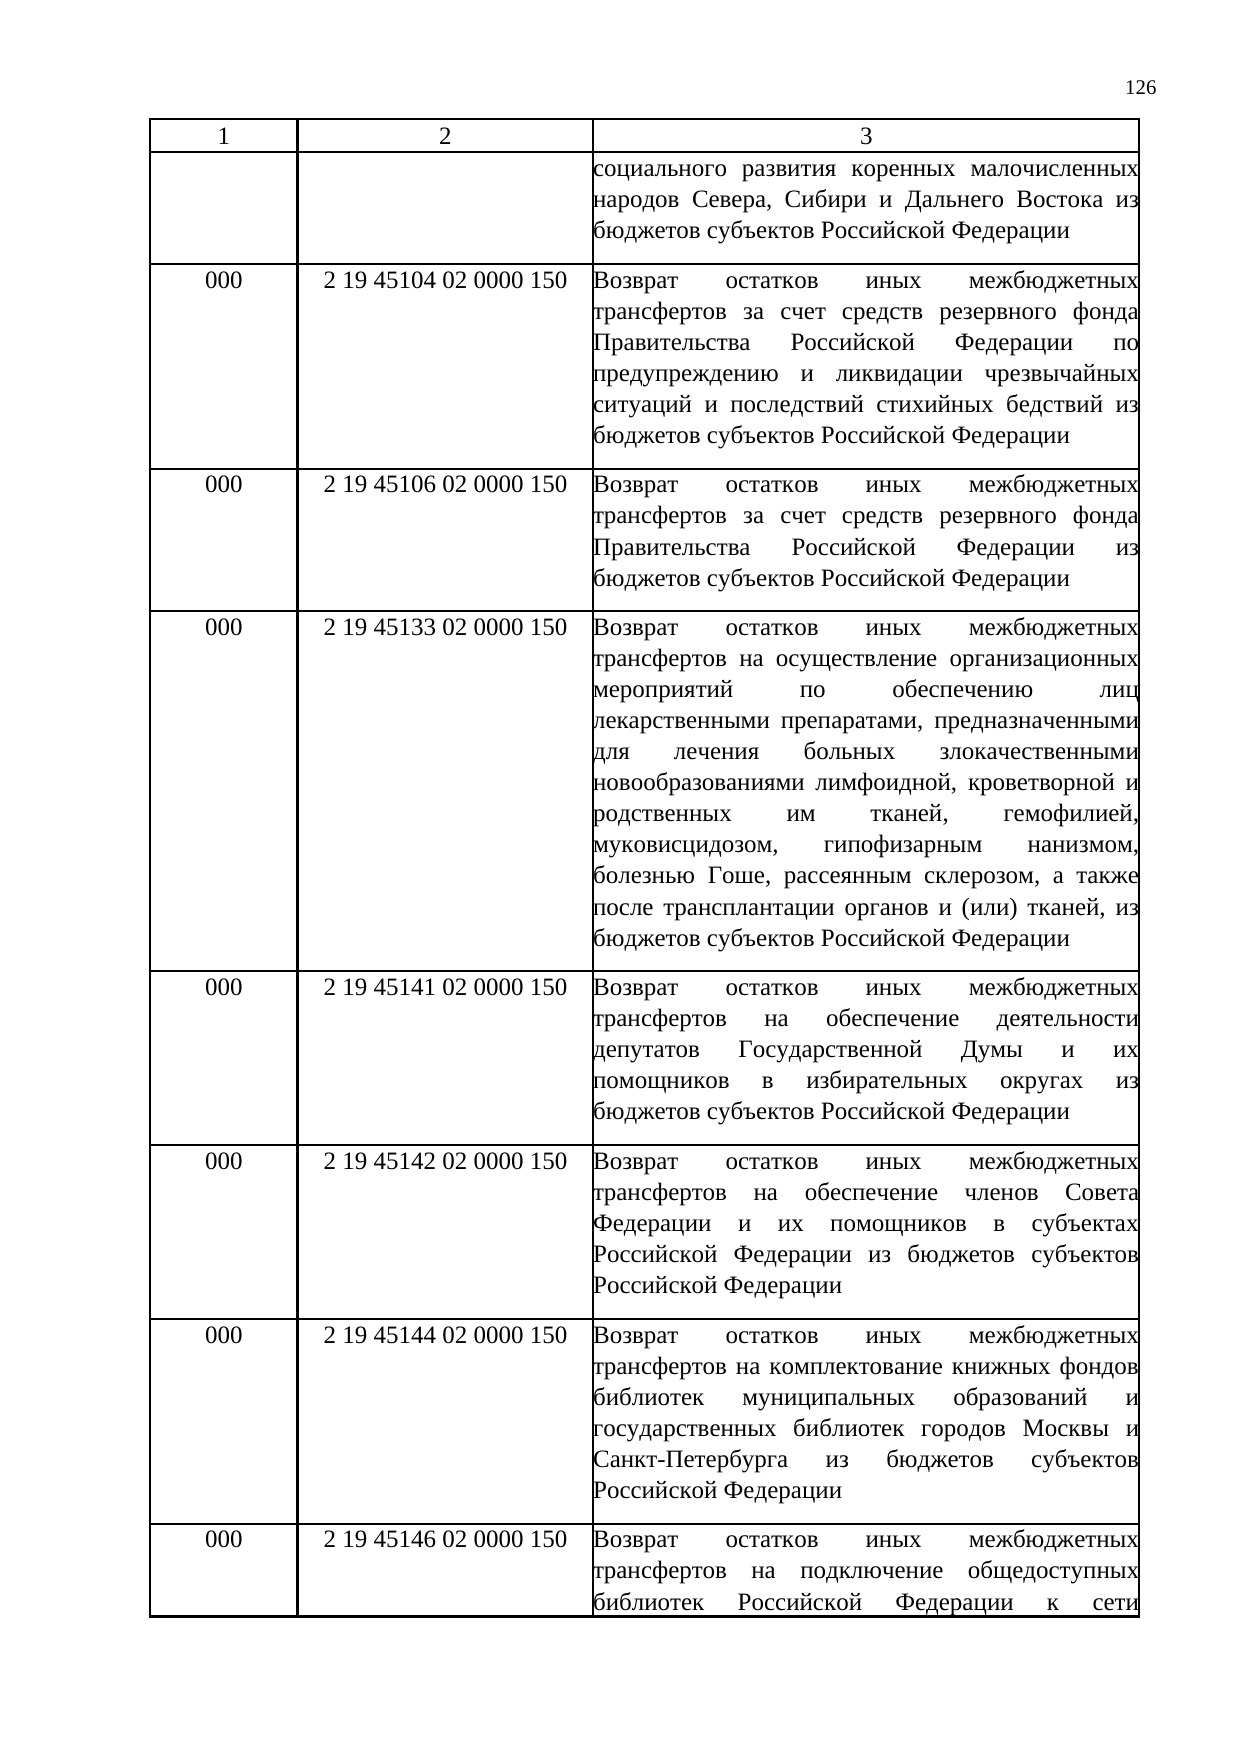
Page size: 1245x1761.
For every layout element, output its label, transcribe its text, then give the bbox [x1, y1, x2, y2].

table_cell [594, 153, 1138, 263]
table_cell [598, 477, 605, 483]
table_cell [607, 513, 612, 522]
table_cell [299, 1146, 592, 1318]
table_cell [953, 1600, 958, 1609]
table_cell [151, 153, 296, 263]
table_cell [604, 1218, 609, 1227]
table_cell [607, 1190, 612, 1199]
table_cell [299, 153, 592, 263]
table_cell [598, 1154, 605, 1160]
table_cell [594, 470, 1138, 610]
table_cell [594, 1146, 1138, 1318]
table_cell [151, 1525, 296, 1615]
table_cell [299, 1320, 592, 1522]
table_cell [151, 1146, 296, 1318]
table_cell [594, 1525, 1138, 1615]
table_header 1 [151, 120, 296, 151]
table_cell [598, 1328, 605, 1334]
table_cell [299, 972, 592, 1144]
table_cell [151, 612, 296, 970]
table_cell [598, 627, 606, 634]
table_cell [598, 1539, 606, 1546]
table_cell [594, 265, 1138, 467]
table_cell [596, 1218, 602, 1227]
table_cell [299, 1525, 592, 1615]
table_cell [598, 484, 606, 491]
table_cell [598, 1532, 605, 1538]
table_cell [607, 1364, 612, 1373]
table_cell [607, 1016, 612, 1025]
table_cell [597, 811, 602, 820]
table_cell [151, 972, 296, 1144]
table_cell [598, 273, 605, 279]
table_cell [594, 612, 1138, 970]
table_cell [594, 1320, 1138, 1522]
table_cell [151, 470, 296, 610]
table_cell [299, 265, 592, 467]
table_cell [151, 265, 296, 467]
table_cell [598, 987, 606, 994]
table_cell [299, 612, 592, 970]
table_header 2 [299, 120, 592, 151]
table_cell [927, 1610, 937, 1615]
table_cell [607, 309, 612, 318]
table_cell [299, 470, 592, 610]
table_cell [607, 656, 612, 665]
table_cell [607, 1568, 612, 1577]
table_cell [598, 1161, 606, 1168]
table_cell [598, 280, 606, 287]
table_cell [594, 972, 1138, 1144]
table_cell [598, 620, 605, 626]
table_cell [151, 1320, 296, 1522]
table_header 3 [594, 120, 1138, 151]
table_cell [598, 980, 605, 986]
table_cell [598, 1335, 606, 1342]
